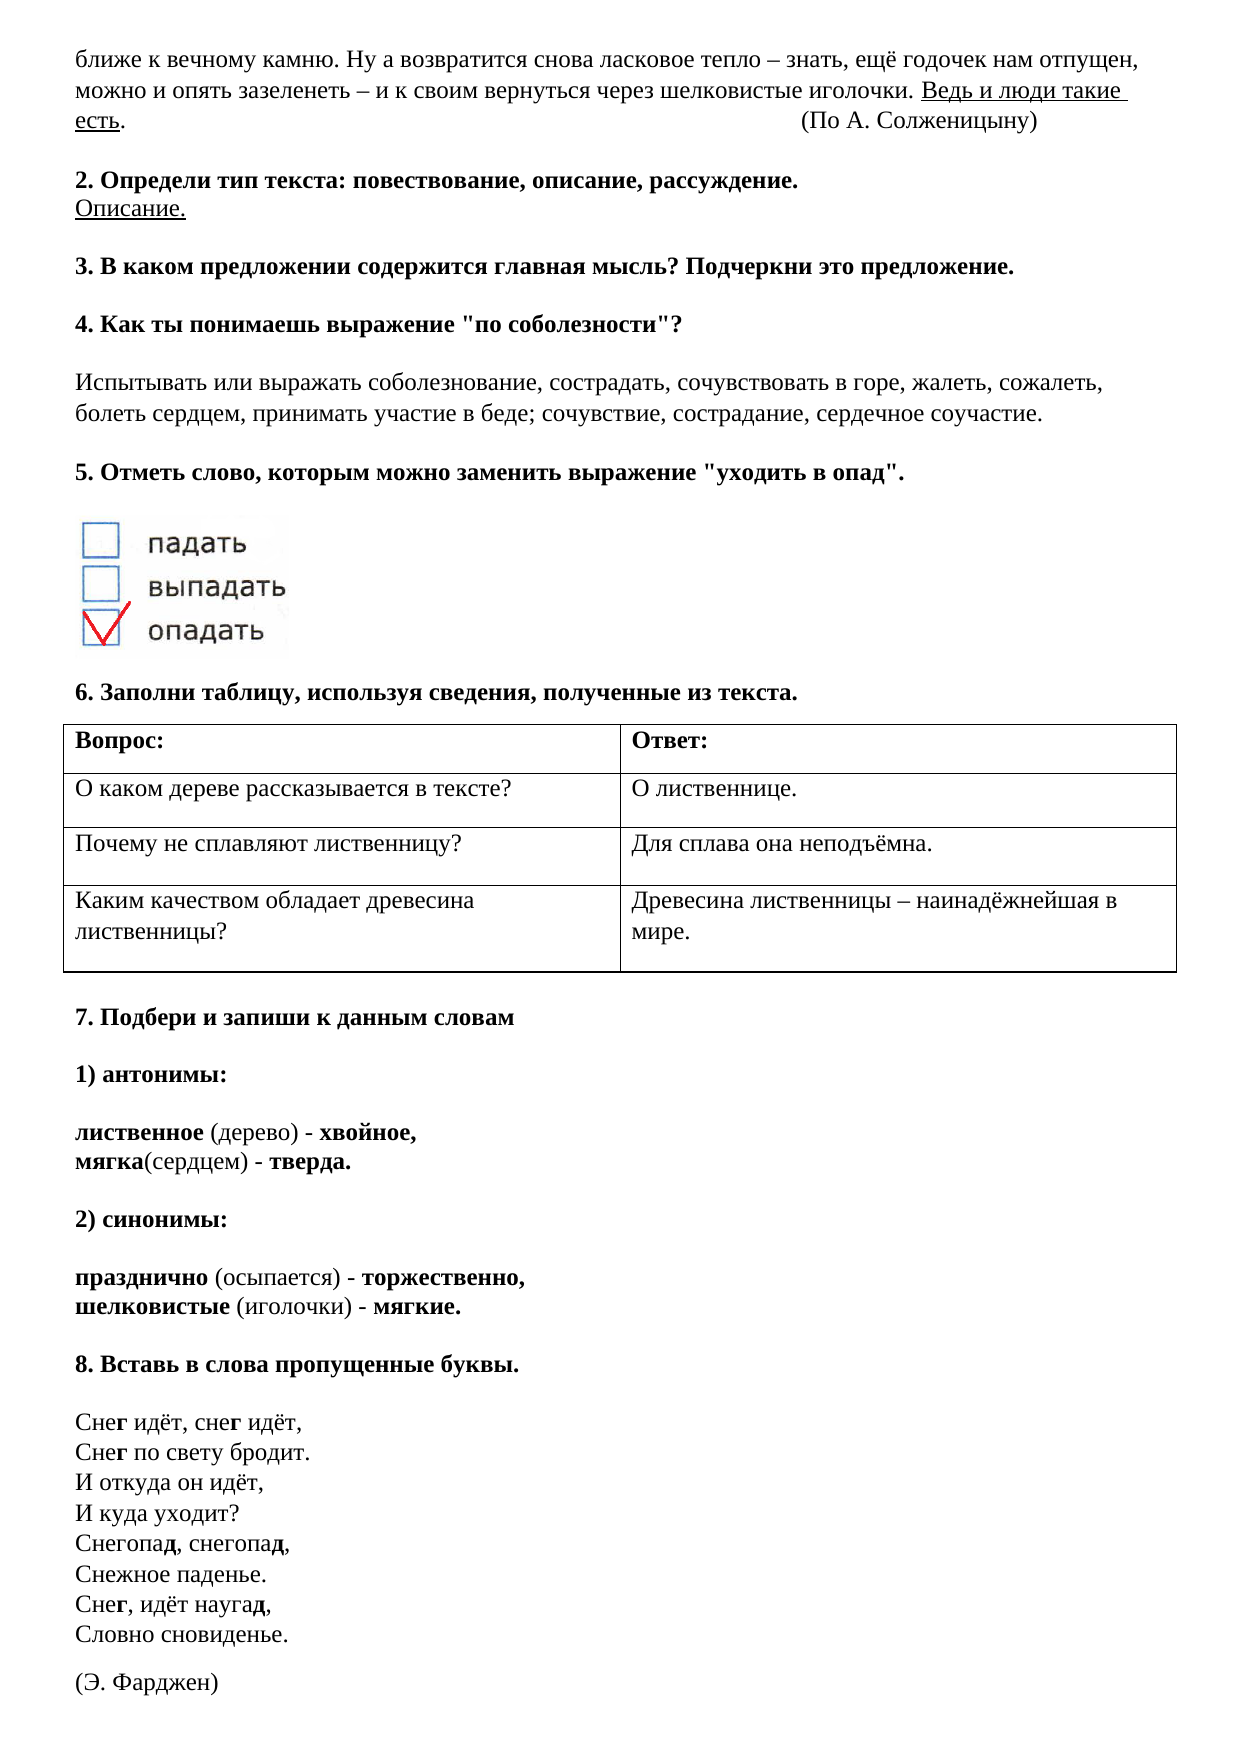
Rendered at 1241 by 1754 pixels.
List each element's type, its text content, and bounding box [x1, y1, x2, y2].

text 7. Подбери и запиши к данным словам [75, 1002, 1165, 1030]
table_cell Почему не сплавляют лиственницу? [64, 828, 620, 884]
text Испытывать или выражать соболезнование, сострадать, сочувствовать в горе, жалеть, сожалеть, болеть сердцем, принимать участие в беде; сочувствие, сострадание, сердечное соучастие. [75, 367, 1165, 426]
table_cell Каким качеством обладает древесина лиственницы? [64, 886, 620, 971]
picture [75, 515, 290, 659]
table_header Вопрос: [64, 725, 620, 772]
table_cell О лиственнице. [621, 774, 1176, 827]
text 3. В каком предложении содержится главная мысль? Подчеркни это предложение. [75, 251, 1165, 280]
table_cell Древесина лиственницы – наинадёжнейшая в мире. [621, 886, 1176, 971]
text 6. Заполни таблицу, используя сведения, полученные из текста. [75, 677, 1165, 706]
table_cell Для сплава она неподъёмна. [621, 828, 1176, 884]
text 2. Определи тип текста: повествование, описание, рассуждение. Описание. [75, 165, 1165, 222]
table_header Ответ: [621, 725, 1176, 772]
text Снег идёт, снег идёт, Снег по свету бродит. И откуда он идёт, И куда уходит? Снегопад, снегопад, Снежное паденье. Снег, идёт наугад, Словно сновиденье. [75, 1407, 1165, 1648]
text 1) антонимы: [75, 1059, 1165, 1088]
text 5. Отметь слово, которым можно заменить выражение "уходить в опад". [75, 457, 1165, 486]
text 2) синонимы: [75, 1204, 1165, 1233]
text лиственное (дерево) - хвойное, мягка(сердцем) - тверда. [75, 1117, 1165, 1175]
text 4. Как ты понимаешь выражение "по соболезности"? [75, 309, 1165, 338]
text празднично (осыпается) - торжественно, шелковистые (иголочки) - мягкие. [75, 1262, 1165, 1319]
text 8. Вставь в слова пропущенные буквы. [75, 1349, 1165, 1377]
table_cell О каком дереве рассказывается в тексте? [64, 774, 620, 827]
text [75, 44, 1165, 134]
text (Э. Фарджен) [75, 1667, 1165, 1695]
